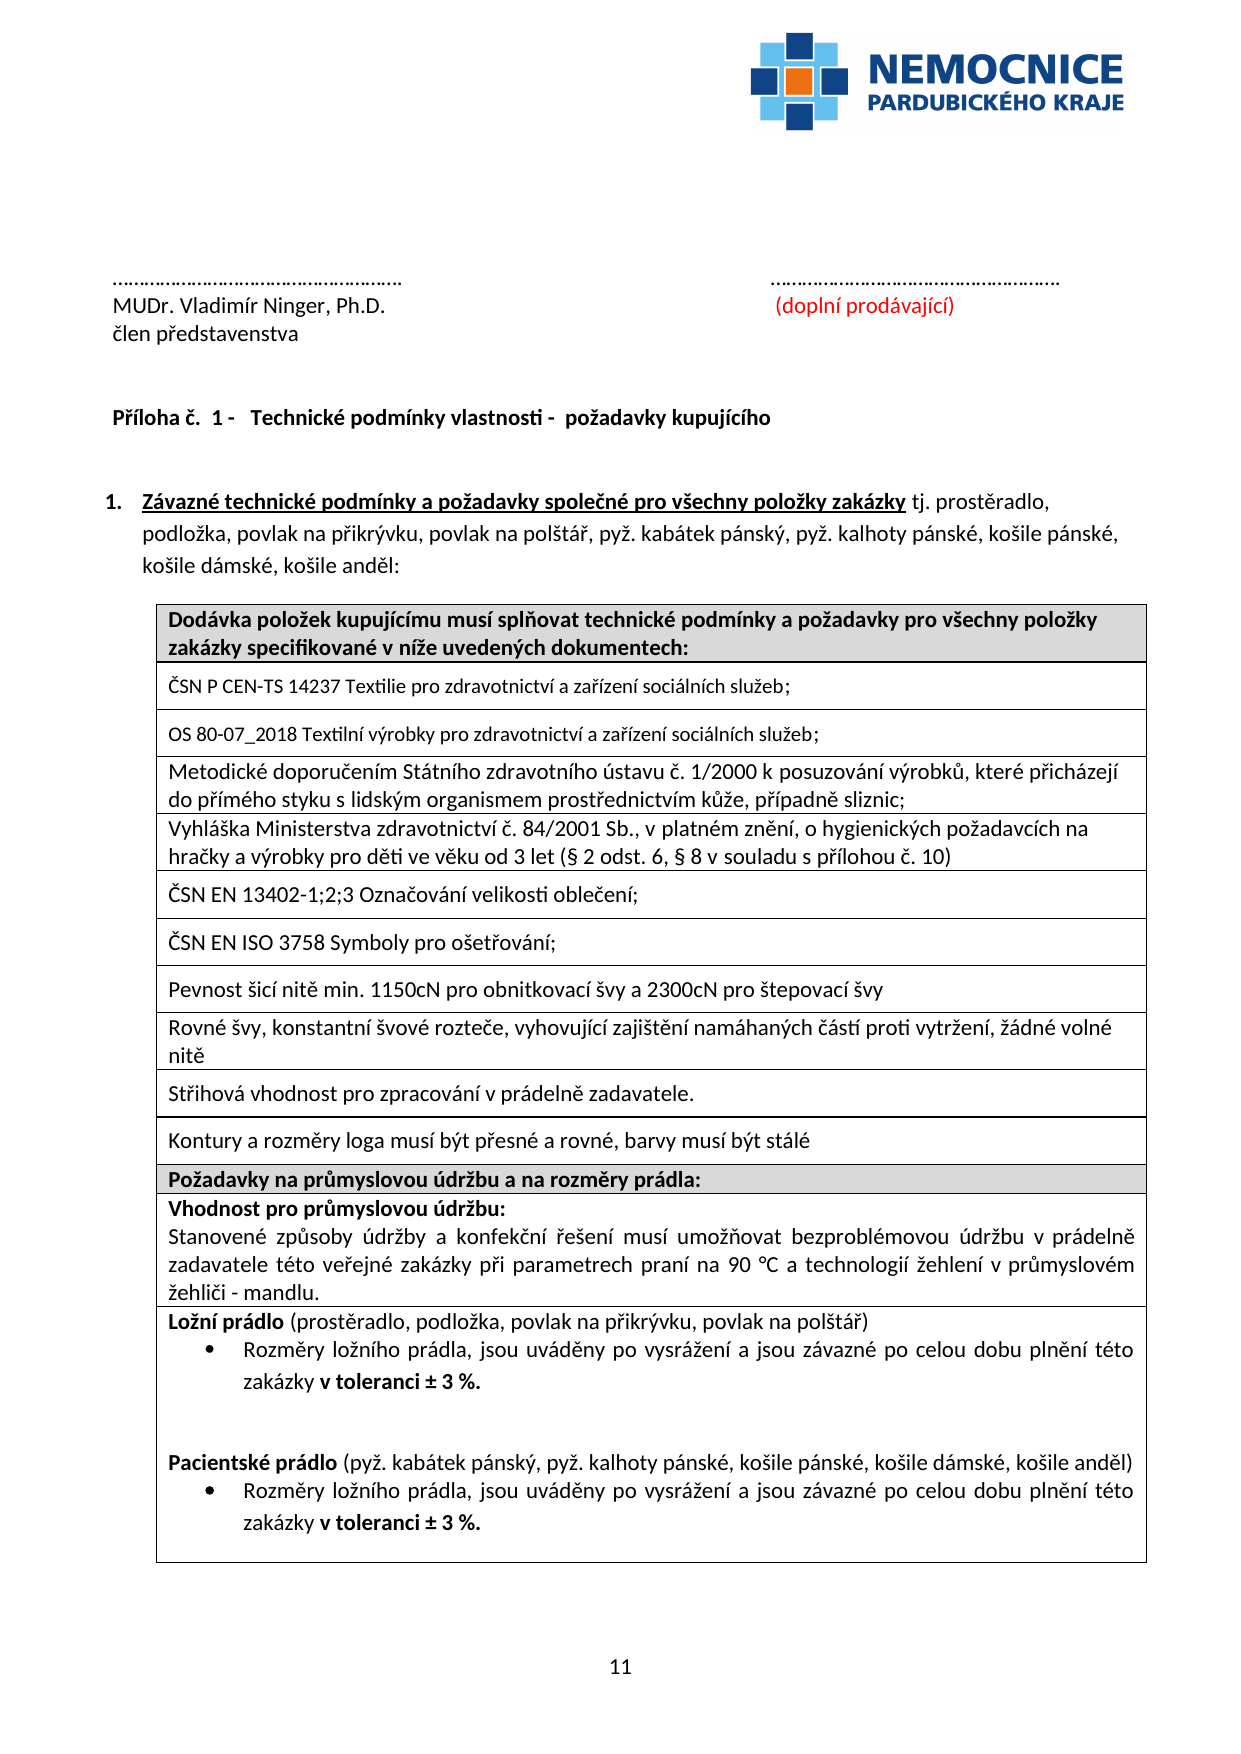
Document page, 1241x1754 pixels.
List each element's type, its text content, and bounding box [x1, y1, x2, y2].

table_cell Rovné švy, konstantní švové rozteče, vyhovující zajištění namáhaných částí proti vytržení, žádné volné nitě [157, 1013, 1146, 1069]
picture [749, 31, 1124, 132]
text MUDr. Vladimír Ninger, Ph.D. (doplní prodávající) [112, 291, 1128, 319]
table_cell Střihová vhodnost pro zpracování v prádelně zadavatele. [157, 1070, 1146, 1116]
table_cell ČSN P CEN-TS 14237 Textilie pro zdravotnictví a zařízení sociálních služeb; [157, 663, 1146, 709]
table_cell Vyhláška Ministerstva zdravotnictví č. 84/2001 Sb., v platném znění, o hygienických požadavcích na hračky a výrobky pro děti ve věku od 3 let (§ 2 odst. 6, § 8 v souladu s přílohou č. 10) [157, 814, 1146, 870]
text člen představenstva [112, 319, 1128, 347]
list Závazné technické podmínky a požadavky společné pro všechny položky zakázky tj. prostěradlo, podložka, povlak na přikrývku, povlak na polštář, pyž. kabátek pánský, pyž. kalhoty pánské, košile pánské, košile dámské, košile anděl: [104, 487, 1128, 579]
table_cell Kontury a rozměry loga musí být přesné a rovné, barvy musí být stálé [157, 1118, 1146, 1164]
table_header Dodávka položek kupujícímu musí splňovat technické podmínky a požadavky pro všechny položky zakázky specifikované v níže uvedených dokumentech: [157, 605, 1146, 661]
table_cell ČSN EN ISO 3758 Symboly pro ošetřování; [157, 919, 1146, 965]
table_cell Metodické doporučením Státního zdravotního ústavu č. 1/2000 k posuzování výrobků, které přicházejí do přímého styku s lidským organismem prostřednictvím kůže, případně sliznic; [157, 757, 1146, 813]
table_cell Požadavky na průmyslovou údržbu a na rozměry prádla: [157, 1165, 1146, 1193]
table_cell Vhodnost pro průmyslovou údržbu: Stanovené způsoby údržby a konfekční řešení musí umožňovat bezproblémovou údržbu v prádelně zadavatele této veřejné zakázky při parametrech praní na 90 °C a technologií žehlení v průmyslovém žehliči - mandlu. [157, 1194, 1146, 1306]
table_cell OS 80-07_2018 Textilní výrobky pro zdravotnictví a zařízení sociálních služeb; [157, 710, 1146, 756]
text ………………………………………………. ………………………………………………. [770, 263, 1128, 291]
table_cell Pevnost šicí nitě min. 1150cN pro obnitkovací švy a 2300cN pro štepovací švy [157, 966, 1146, 1012]
table_cell Ložní prádlo (prostěradlo, podložka, povlak na přikrývku, povlak na polštář) Rozměry ložního prádla, jsou uváděny po vysrážení a jsou závazné po celou dobu plnění této zakázky v toleranci ± 3 %. Pacientské prádlo (pyž. kabátek pánský, pyž. kalhoty pánské, košile pánské, košile dámské, košile anděl) Rozměry ložního prádla, jsou uváděny po vysrážení a jsou závazné po celou dobu plnění této zakázky v toleranci ± 3 %. [157, 1307, 1146, 1562]
table_cell ČSN EN 13402-1;2;3 Označování velikosti oblečení; [157, 871, 1146, 917]
text Příloha č. 1 - Technické podmínky vlastnosti - požadavky kupujícího [112, 403, 1128, 431]
